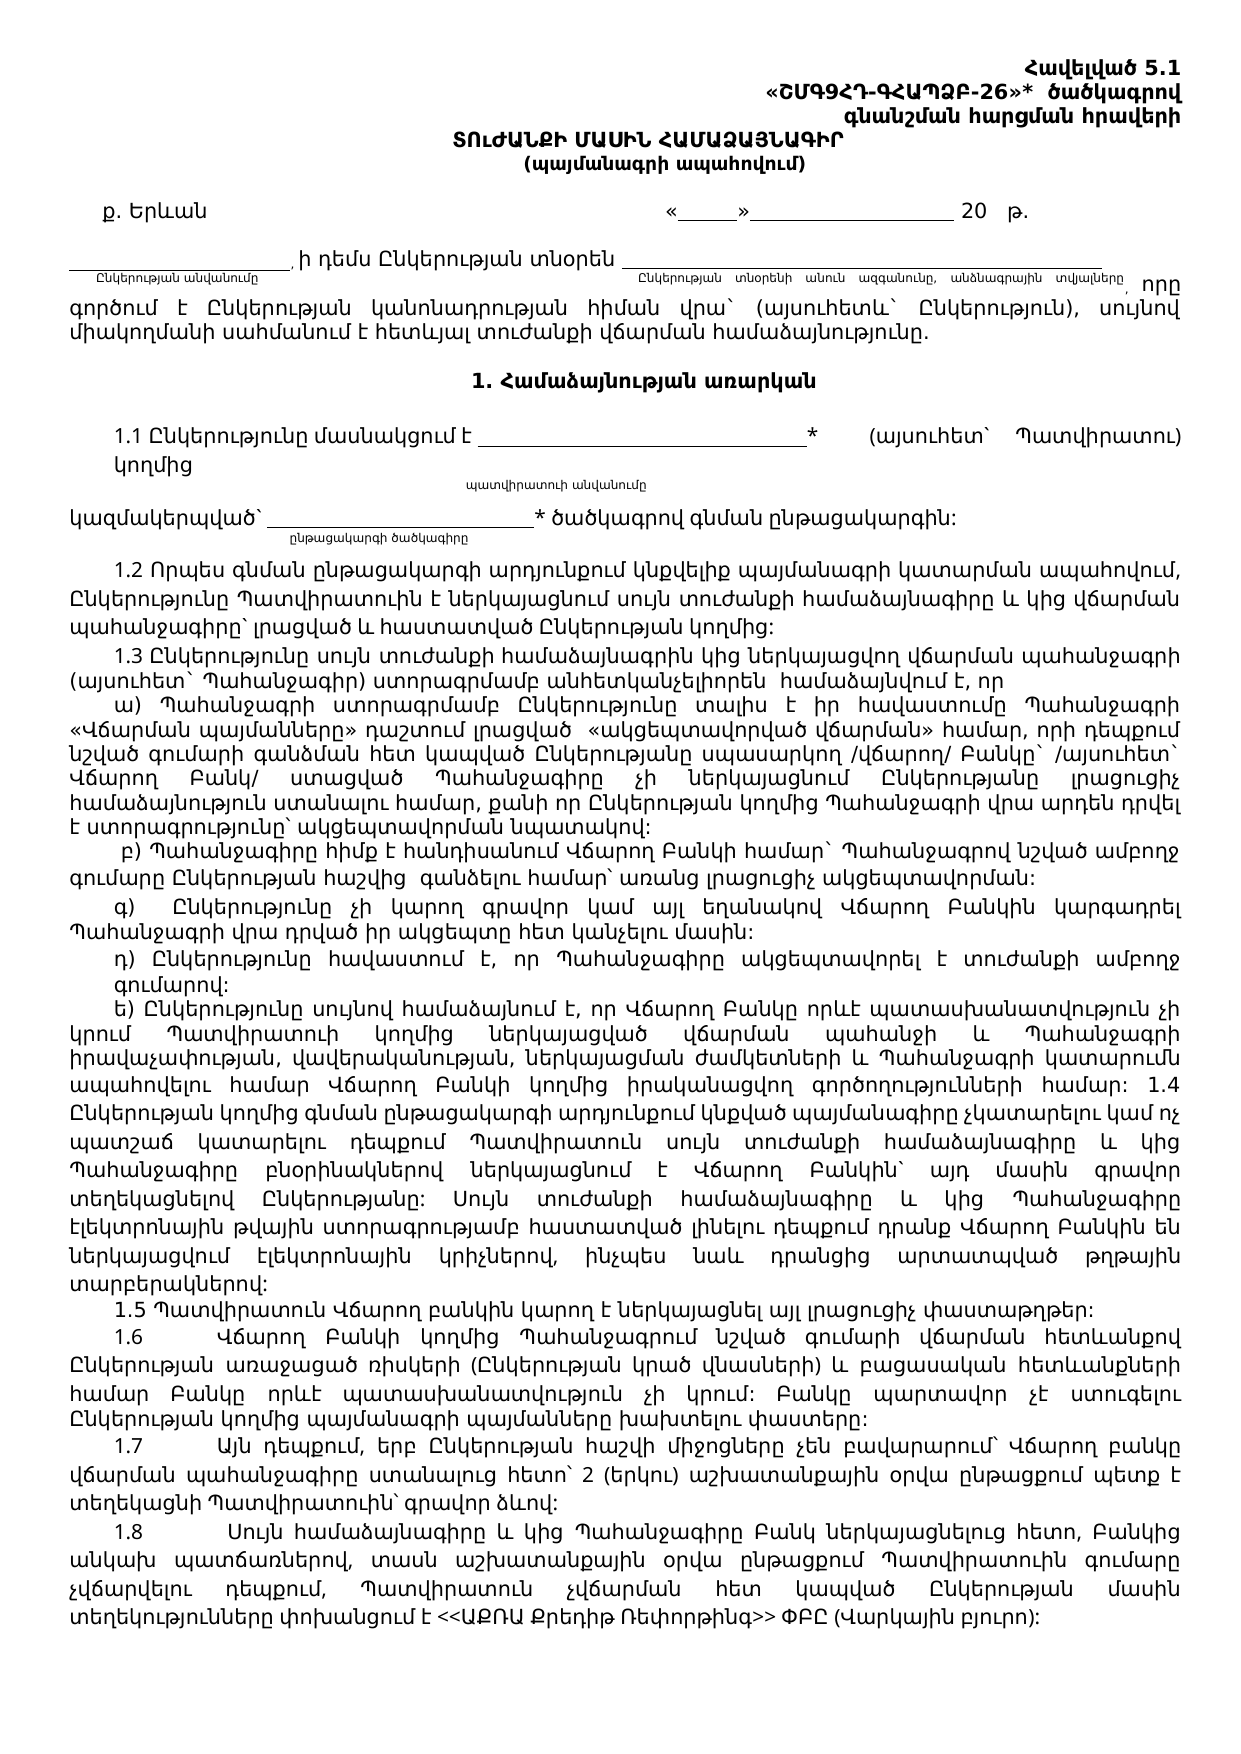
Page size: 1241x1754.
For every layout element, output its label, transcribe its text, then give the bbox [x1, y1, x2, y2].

text «ՇՄԳ9ՀԴ-ԳՀԱՊՁԲ-26»* ծածկագրով [69, 80, 1181, 104]
text Ընկերության անվանումը Ընկերության տնօրենի անուն ազգանունը, անձնագրային տվյալները, որը գործում է Ընկերության կանոնադրության հիման վրա` (այսուհետև` Ընկերություն), սույնով միակողմանի սահմանում է հետևյալ տուժանքի վճարման համաձայնությունը. [69, 272, 1181, 344]
text Հավելված 5.1 [69, 56, 1181, 80]
text 1.5 Պատվիրատուն Վճարող բանկին կարող է ներկայացնել այլ լրացուցիչ փաստաթղթեր: [113, 1298, 1181, 1322]
text ՏՈւԺԱՆՔԻ ՄԱՍԻՆ ՀԱՄԱՁԱՅՆԱԳԻՐ [69, 128, 1181, 153]
text 1. Համաձայնության առարկան [107, 369, 1181, 393]
list Այն դեպքում, երբ Ընկերության հաշվի միջոցները չեն բավարարում՝ Վճարող բանկը վճարման պահանջագիրը ստանալուց հետո՝ 2 (երկու) աշխատանքային օրվա ընթացքում պետք է տեղեկացնի Պատվիրատուին՝ գրավոր ձևով: [69, 1431, 1181, 1517]
text (պայմանագրի ապահովում) [69, 153, 1181, 174]
text դ) Ընկերությունը հավաստում է, որ Պահանջագիրը ակցեպտավորել է տուժանքի ամբողջ գումարով: [113, 944, 1181, 997]
text 1.3 Ընկերությունը սույն տուժանքի համաձայնագրին կից ներկայացվող վճարման պահանջագրի (այսուհետ` Պահանջագիր) ստորագրմամբ անհետկանչելիորեն համաձայնվում է, որ [69, 641, 1181, 693]
text ք. Երևան « » 20 թ. [69, 199, 1181, 223]
text պատվիրատուի անվանումը [113, 478, 1181, 503]
list Վճարող Բանկի կողմից Պահանջագրում նշված գումարի վճարման հետևանքով Ընկերության առաջացած ռիսկերի (Ընկերության կրած վնասների) և բացասական հետևանքների համար Բանկը որևէ պատասխանատվություն չի կրում: Բանկը պարտավոր չէ ստուգելու Ընկերության կողմից պայմանագրի պայմանները խախտելու փաստերը: [69, 1322, 1181, 1431]
text գնանշման հարցման հրավերի [69, 104, 1181, 128]
text ա) Պահանջագրի ստորագրմամբ Ընկերությունը տալիս է իր հավաստումը Պահանջագրի «Վճարման պայմանները» դաշտում լրացված «ակցեպտավորված վճարման» համար, որի դեպքում նշված գումարի գանձման հետ կապված Ընկերությանը սպասարկող /վճարող/ Բանկը` /այսուհետ` Վճարող Բանկ/ ստացված Պահանջագիրը չի ներկայացնում Ընկերությանը լրացուցիչ համաձայնություն ստանալու համար, քանի որ Ընկերության կողմից Պահանջագրի վրա արդեն դրվել է ստորագրությունը՝ ակցեպտավորման նպատակով: [69, 693, 1181, 839]
text ե) Ընկերությունը սույնով համաձայնում է, որ Վճարող Բանկը որևէ պատասխանատվություն չի կրում Պատվիրատուի կողմից ներկայացված վճարման պահանջի և Պահանջագրի իրավաչափության, վավերականության, ներկայացման ժամկետների և Պահանջագրի կատարումն ապահովելու համար Վճարող Բանկի կողմից իրականացվող գործողությունների համար: 1.4 Ընկերության կողմից գնման ընթացակարգի արդյունքում կնքված պայմանագիրը չկատարելու կամ ոչ պատշաճ կատարելու դեպքում Պատվիրատուն սույն տուժանքի համաձայնագիրը և կից Պահանջագիրը բնօրինակներով ներկայացնում է Վճարող Բանկին` այդ մասին գրավոր տեղեկացնելով Ընկերությանը: Սույն տուժանքի համաձայնագիրը և կից Պահանջագիրը էլեկտրոնային թվային ստորագրությամբ հաստատված լինելու դեպքում դրանք Վճարող Բանկին են ներկայացվում էլեկտրոնային կրիչներով, ինչպես նաև դրանցից արտատպված թղթային տարբերակներով: [69, 997, 1181, 1298]
text կազմակերպված` * ծածկագրով գնման ընթացակարգին: [69, 503, 1181, 531]
text , ի դեմս Ընկերության տնօրեն [69, 247, 1181, 272]
list Սույն համաձայնագիրը և կից Պահանջագիրը Բանկ ներկայացնելուց հետո, Բանկից անկախ պատճառներով, տասն աշխատանքային օրվա ընթացքում Պատվիրատուին գումարը չվճարվելու դեպքում, Պատվիրատուն չվճարման հետ կապված Ընկերության մասին տեղեկությունները փոխանցում է <<ԱՔՌԱ Քրեդիթ Ռեփորթինգ>> ՓԲԸ (Վարկային բյուրո): [69, 1517, 1181, 1631]
text բ) Պահանջագիրը հիմք է հանդիսանում Վճարող Բանկի համար` Պահանջագրով նշված ամբողջ գումարը Ընկերության հաշվից գանձելու համար՝ առանց լրացուցիչ ակցեպտավորման: [69, 839, 1181, 892]
text 1.1 Ընկերությունը մասնակցում է * (այսուհետ` Պատվիրատու) կողմից [113, 422, 1181, 478]
text 1.2 Որպես գնման ընթացակարգի արդյունքում կնքվելիք պայմանագրի կատարման ապահովում, Ընկերությունը Պատվիրատուին է ներկայացնում սույն տուժանքի համաձայնագիրը և կից վճարման պահանջագիրը` լրացված և հաստատված Ընկերության կողմից: [69, 556, 1181, 641]
text ընթացակարգի ծածկագիրը [113, 531, 1181, 556]
text գ) Ընկերությունը չի կարող գրավոր կամ այլ եղանակով Վճարող Բանկին կարգադրել Պահանջագրի վրա դրված իր ակցեպտը հետ կանչելու մասին: [69, 892, 1181, 944]
